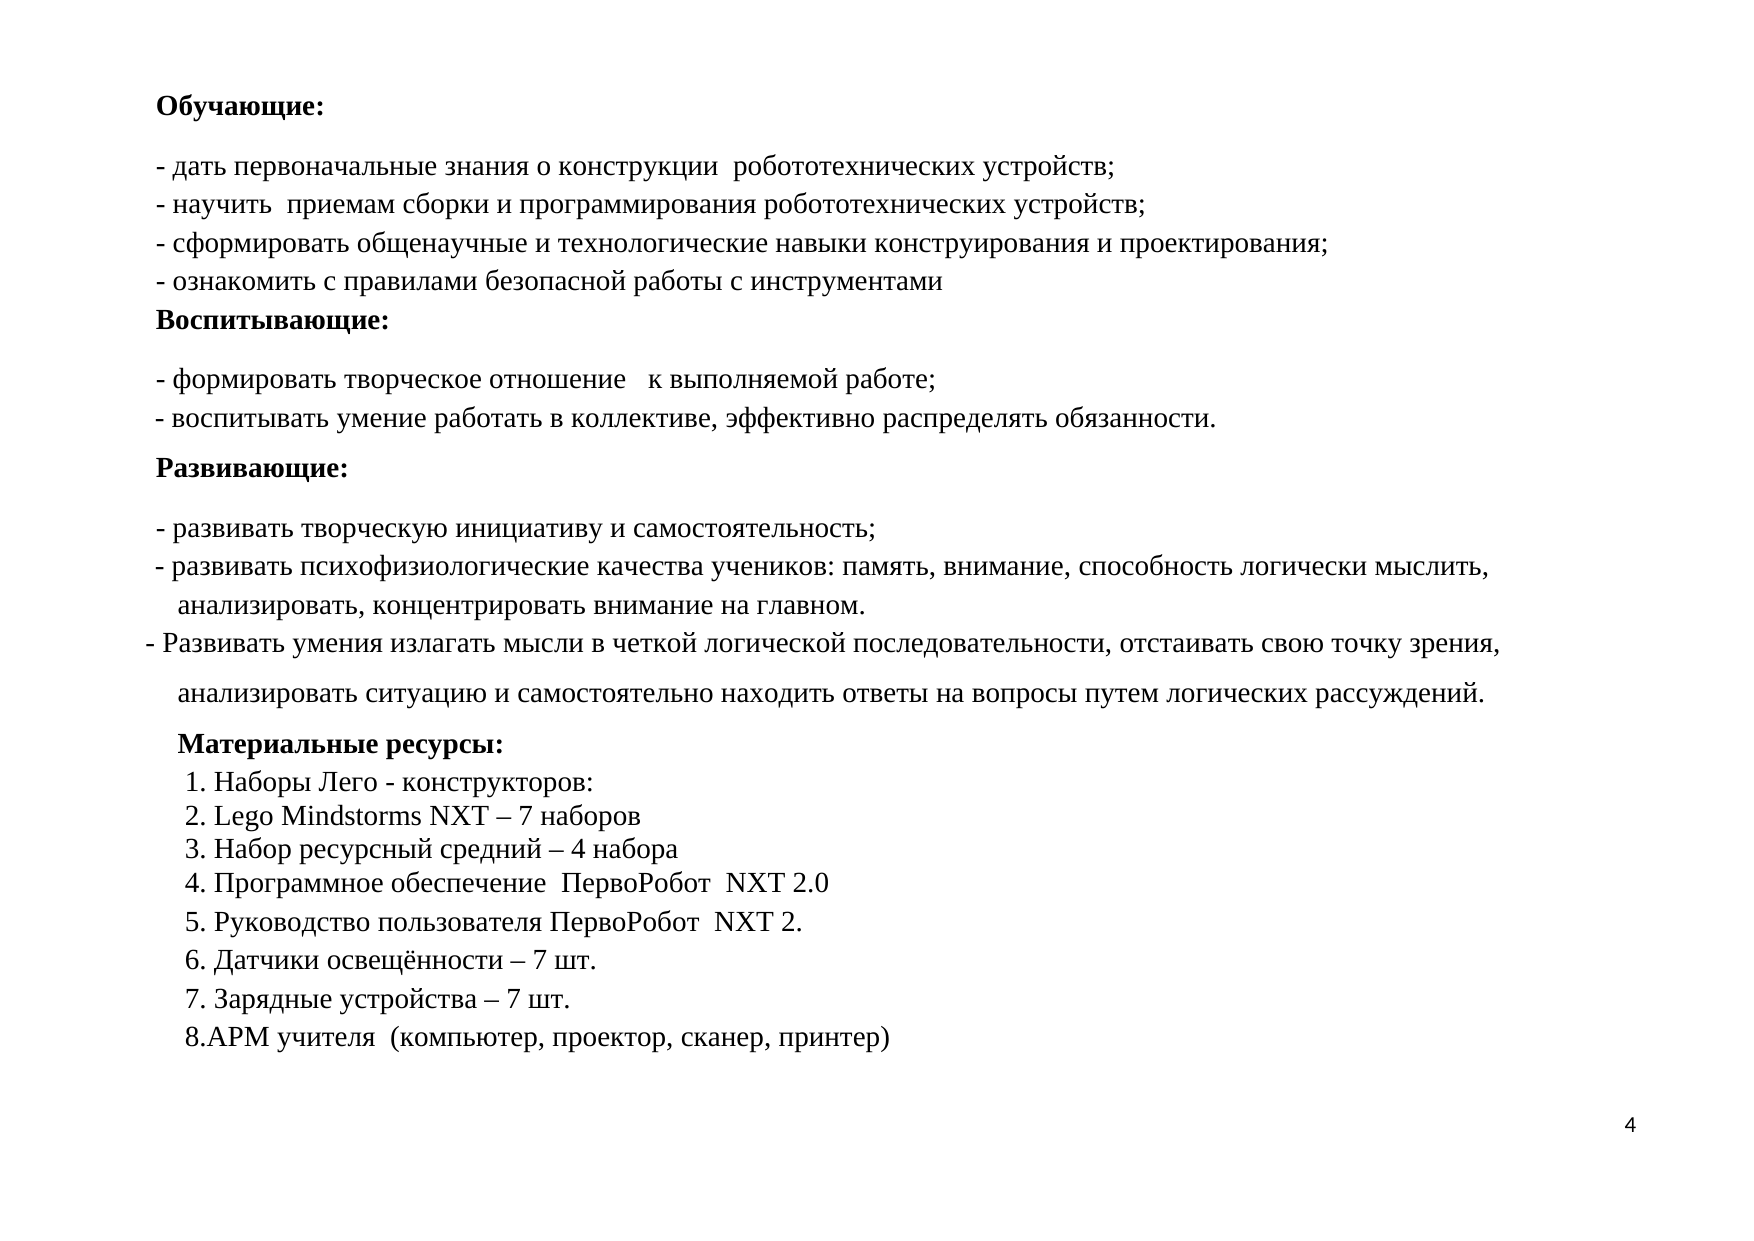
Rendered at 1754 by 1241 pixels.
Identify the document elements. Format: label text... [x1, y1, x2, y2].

text - развивать творческую инициативу и самостоятельность; [156, 510, 1636, 543]
text - ознакомить с правилами безопасной работы с инструментами [156, 263, 1636, 297]
text 3. Набор ресурсный средний – 4 набора [118, 832, 1636, 865]
text Материальные ресурсы: [118, 726, 1636, 759]
text - формировать творческое отношение к выполняемой работе; [156, 361, 1636, 395]
text Воспитывающие: [156, 302, 1636, 336]
text 6. Датчики освещённости – 7 шт. [118, 942, 1636, 976]
text 4. Программное обеспечение ПервоРобот NXT 2.0 [118, 865, 1636, 899]
text 2. Lego Mindstorms NXT – 7 наборов [118, 798, 1636, 832]
text - научить приемам сборки и программирования робототехнических устройств; [156, 186, 1636, 220]
text - дать первоначальные знания о конструкции робототехнических устройств; [156, 148, 1636, 181]
text - развивать психофизиологические качества учеников: память, внимание, способность логически мыслить, анализировать, концентрировать внимание на главном. [118, 548, 1636, 620]
text 1. Наборы Лего - конструкторов: [118, 764, 1636, 798]
text - воспитывать умение работать в коллективе, эффективно распределять обязанности. [118, 400, 1622, 433]
text 7. Зарядные устройства – 7 шт. [118, 981, 1636, 1014]
text 8.АРМ учителя (компьютер, проектор, сканер, принтер) [118, 1019, 1636, 1053]
text - сформировать общенаучные и технологические навыки конструирования и проектирования; [156, 225, 1636, 258]
text Развивающие: [156, 450, 1636, 484]
text Обучающие: [156, 88, 1636, 122]
text 5. Руководство пользователя ПервоРобот NXT 2. [118, 904, 1636, 937]
text - Развивать умения излагать мысли в четкой логической последовательности, отстаивать свою точку зрения, анализировать ситуацию и самостоятельно находить ответы на вопросы путем логических рассуждений. [43, 625, 1622, 709]
